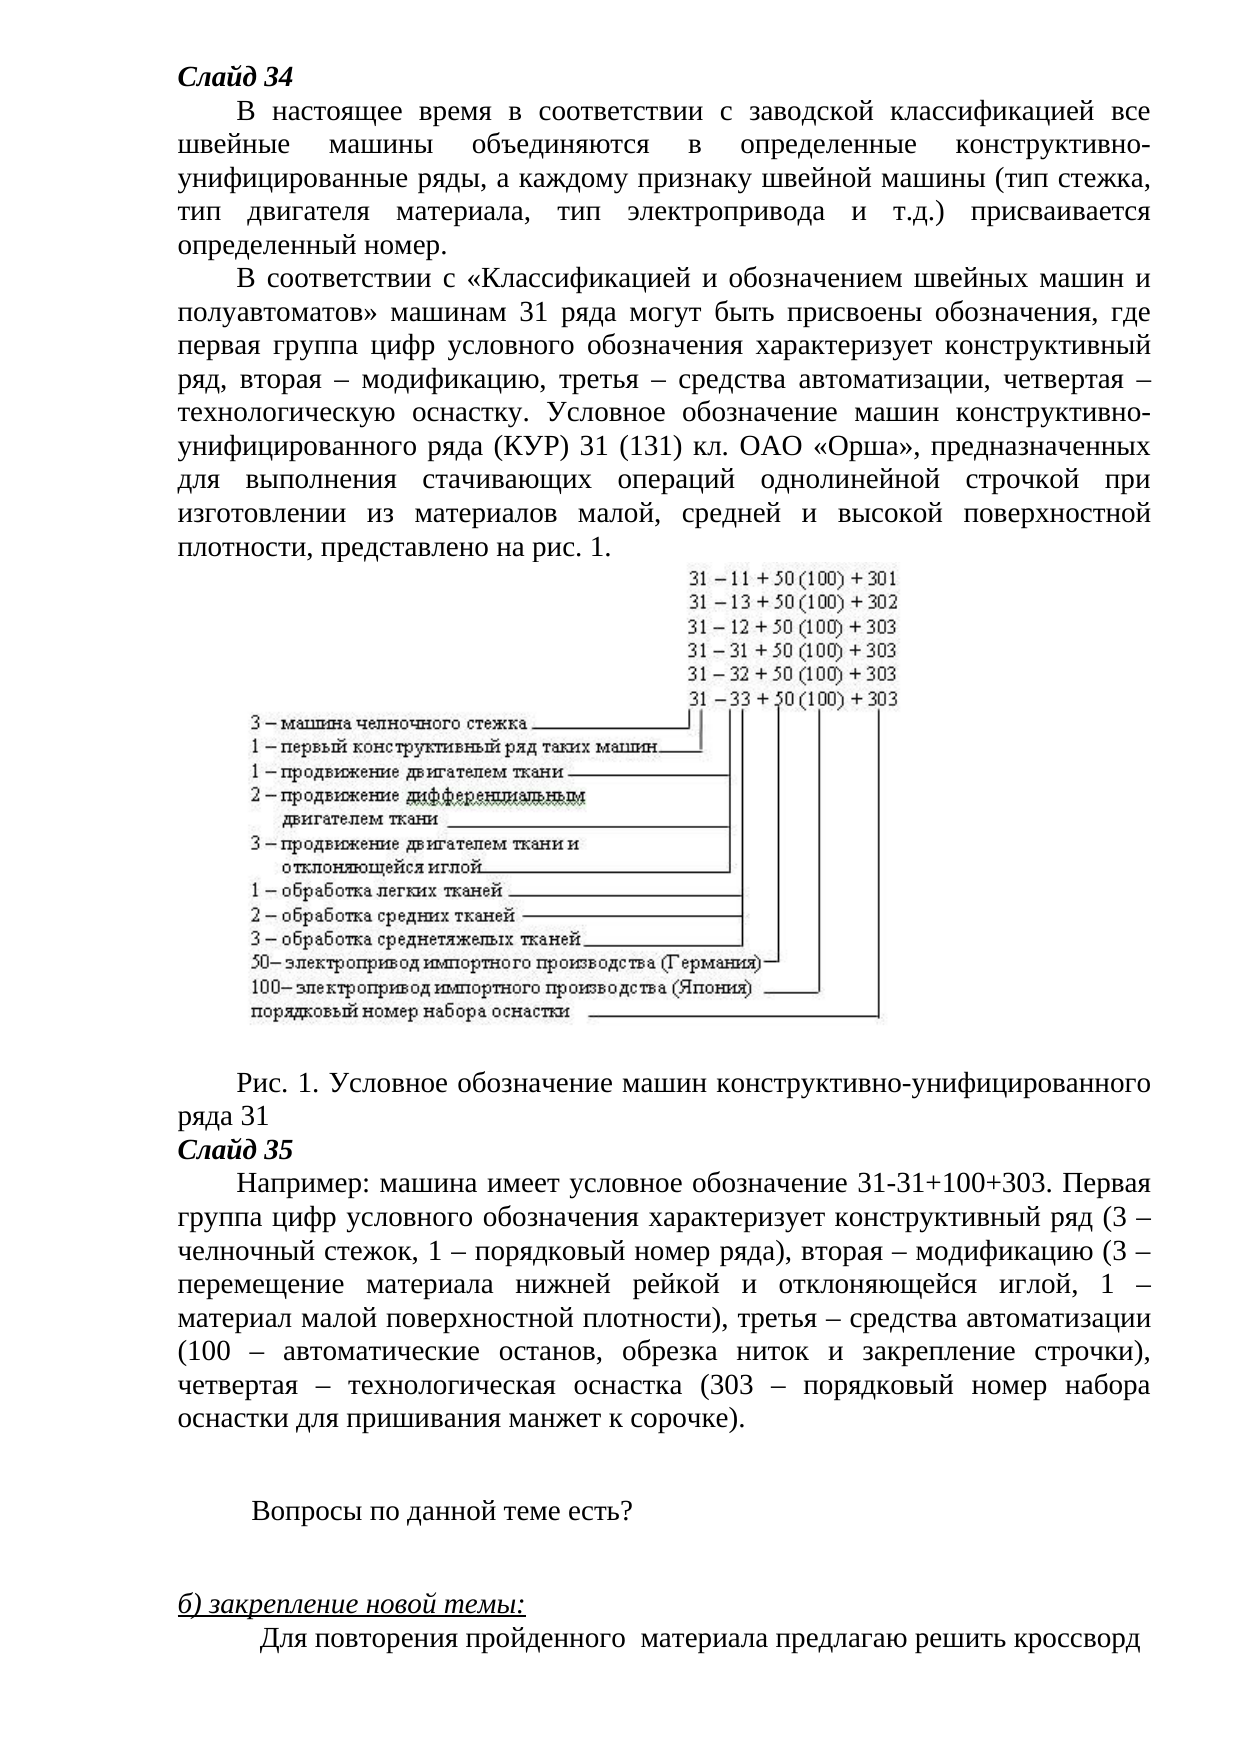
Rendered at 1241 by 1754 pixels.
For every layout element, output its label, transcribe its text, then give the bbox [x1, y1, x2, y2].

text Например: машина имеет условное обозначение 31-31+100+303. Первая группа цифр условного обозначения характеризует конструктивный ряд (3 – челночный стежок, 1 – порядковый номер ряда), вторая – модификацию (3 – перемещение материала нижней рейкой и отклоняющейся иглой, 1 – материал малой поверхностной плотности), третья – средства автоматизации (100 – автоматические останов, обрезка ниток и закрепление строчки), четвертая – технологическая оснастка (303 – порядковый номер набора оснастки для пришивания манжет к сорочке). [177, 1166, 1152, 1434]
text б) закрепление новой темы: [177, 1586, 1152, 1620]
text Рис. 1. Условное обозначение машин конструктивно-унифицированного ряда 31 [177, 1065, 1152, 1132]
text Слайд 34 [177, 59, 1152, 93]
text Слайд 35 [177, 1132, 1152, 1166]
text Вопросы по данной теме есть? [177, 1493, 1152, 1527]
text Для повторения пройденного материала предлагаю решить кроссворд [252, 1620, 1152, 1653]
text В настоящее время в соответствии с заводской классификацией все швейные машины объединяются в определенные конструктивно-унифицированные ряды, а каждому признаку швейной машины (тип стежка, тип двигателя материала, тип электропривода и т.д.) присваивается определенный номер. [177, 93, 1152, 260]
text В соответствии с «Классификацией и обозначением швейных машин и полуавтоматов» машинам 31 ряда могут быть присвоены обозначения, где первая группа цифр условного обозначения характеризует конструктивный ряд, вторая – модификацию, третья – средства автоматизации, четвертая – технологическую оснастку. Условное обозначение машин конструктивно-унифицированного ряда (КУР) 31 (131) кл. ОАО «Орша», предназначенных для выполнения стачивающих операций однолинейной строчкой при изготовлении из материалов малой, средней и высокой поверхностной плотности, представлено на рис. 1. [177, 260, 1152, 562]
